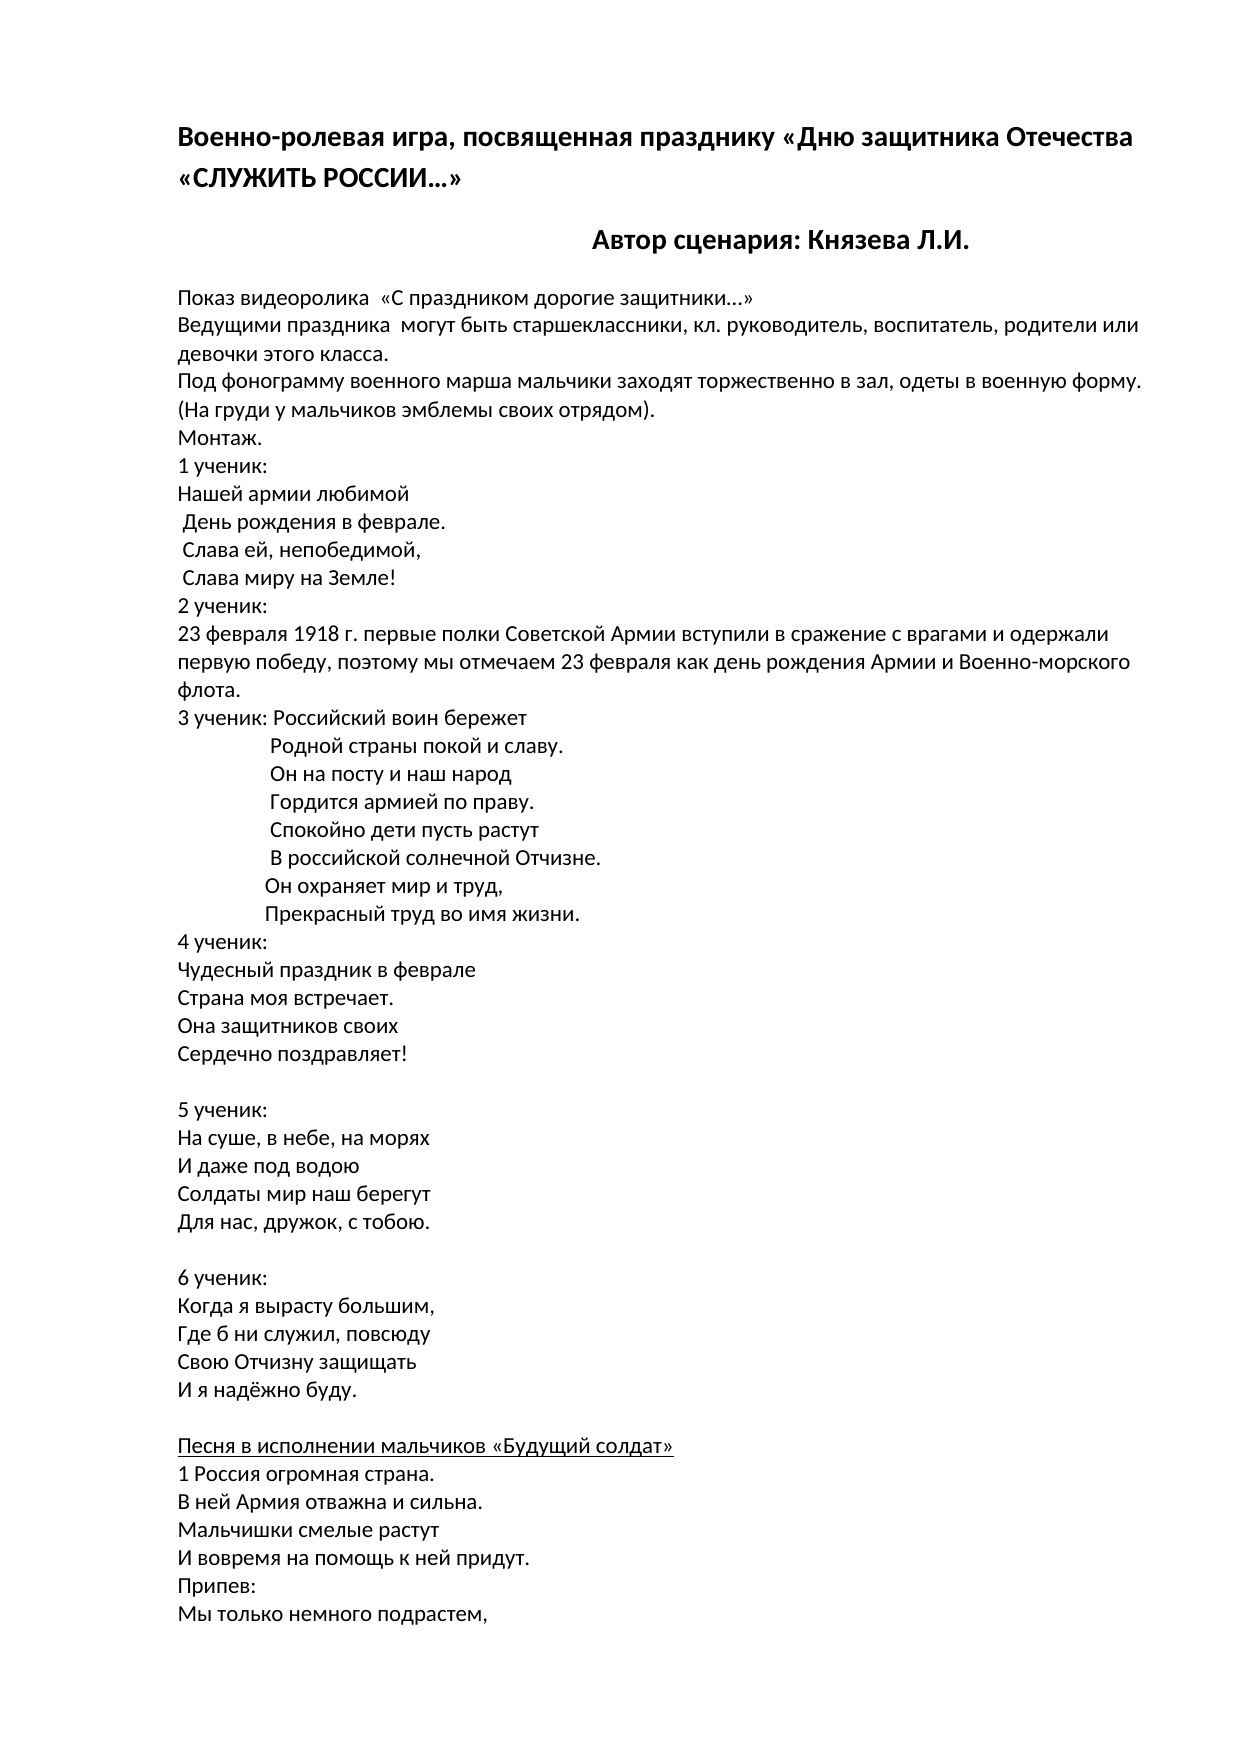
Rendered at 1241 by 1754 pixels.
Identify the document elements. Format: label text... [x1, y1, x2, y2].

text Страна моя встречает. [177, 983, 1152, 1011]
text Она защитников своих [177, 1011, 1152, 1039]
text 23 февраля 1918 г. первые полки Советской Армии вступили в сражение с врагами и одержали первую победу, поэтому мы отмечаем 23 февраля как день рождения Армии и Военно-морского флота. [177, 619, 1152, 703]
text Где б ни служил, повсюду [177, 1319, 1152, 1347]
text Мы только немного подрастем, [177, 1599, 1152, 1628]
text Родной страны покой и славу. [177, 731, 1152, 759]
text И даже под водою [177, 1151, 1152, 1179]
text 1 ученик: [177, 451, 1152, 479]
text Гордится армией по праву. [177, 787, 1152, 815]
text Когда я вырасту большим, [177, 1291, 1152, 1319]
text Припев: [177, 1572, 1152, 1599]
text Ведущими праздника могут быть старшеклассники, кл. руководитель, воспитатель, родители или девочки этого класса. [177, 311, 1152, 367]
text Он на посту и наш народ [177, 759, 1152, 787]
text День рождения в феврале. [177, 507, 1152, 535]
text Военно-ролевая игра, посвященная празднику «Дню защитника Отечества «СЛУЖИТЬ РОССИИ…» [177, 118, 1152, 195]
text 1 Россия огромная страна. [177, 1459, 1152, 1487]
text В российской солнечной Отчизне. [177, 843, 1152, 871]
text 4 ученик: [177, 927, 1152, 955]
text Показ видеоролика «С праздником дорогие защитники…» [177, 283, 1152, 311]
text Песня в исполнении мальчиков «Будущий солдат» [177, 1431, 1152, 1459]
text Солдаты мир наш берегут [177, 1179, 1152, 1207]
text 5 ученик: [177, 1095, 1152, 1123]
text Сердечно поздравляет! [177, 1039, 1152, 1067]
text Прекрасный труд во имя жизни. [177, 899, 1152, 927]
text Монтаж. [177, 423, 1152, 451]
text 2 ученик: [177, 591, 1152, 619]
text Нашей армии любимой [177, 479, 1152, 507]
text Под фонограмму военного марша мальчики заходят торжественно в зал, одеты в военную форму. (На груди у мальчиков эмблемы своих отрядом). [177, 367, 1152, 423]
text 6 ученик: [177, 1263, 1152, 1291]
text В ней Армия отважна и сильна. [177, 1487, 1152, 1516]
text Автор сценария: Князева Л.И. [177, 221, 1152, 256]
text Слава ей, непобедимой, [177, 535, 1152, 563]
text Слава миру на Земле! [177, 563, 1152, 591]
text И вовремя на помощь к ней придут. [177, 1543, 1152, 1572]
text Мальчишки смелые растут [177, 1516, 1152, 1543]
text 3 ученик: Российский воин бережет [177, 703, 1152, 731]
text Свою Отчизну защищать [177, 1347, 1152, 1375]
text На суше, в небе, на морях [177, 1123, 1152, 1151]
text Чудесный праздник в феврале [177, 955, 1152, 983]
text Спокойно дети пусть растут [177, 815, 1152, 843]
text Для нас, дружок, с тобою. [177, 1207, 1152, 1235]
text И я надёжно буду. [177, 1375, 1152, 1403]
text Он охраняет мир и труд, [177, 871, 1152, 899]
